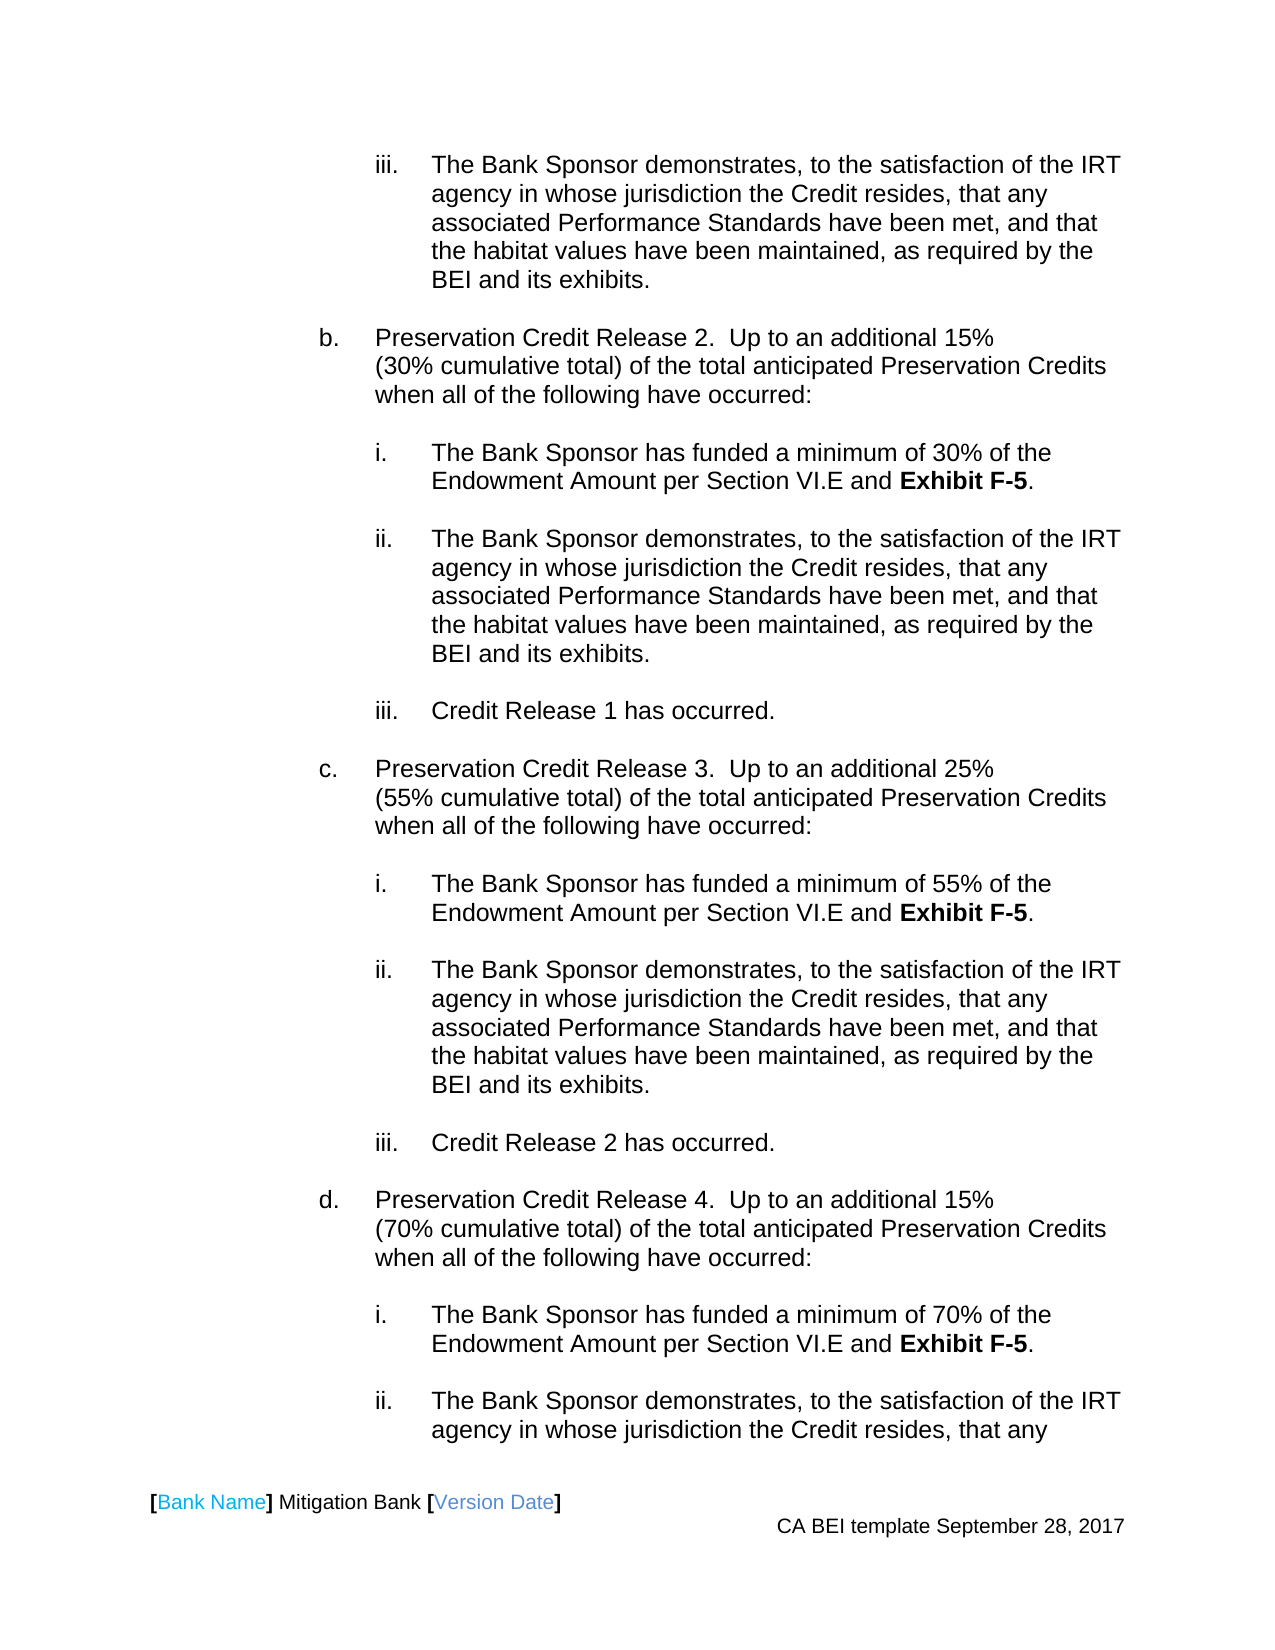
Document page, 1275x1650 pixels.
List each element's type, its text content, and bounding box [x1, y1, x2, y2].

list The Bank Sponsor has funded a minimum of 70% of the Endowment Amount per Section VI.E and Exhibit F-5. [375, 1300, 1125, 1357]
list The Bank Sponsor has funded a minimum of 55% of the Endowment Amount per Section VI.E and Exhibit F-5. [375, 869, 1125, 926]
list Credit Release 1 has occurred. [375, 696, 1125, 725]
list The Bank Sponsor has funded a minimum of 30% of the Endowment Amount per Section VI.E and Exhibit F-5. [375, 437, 1125, 495]
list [375, 1386, 1125, 1444]
list Preservation Credit Release 3. Up to an additional 25% (55% cumulative total) of the total anticipated Preservation Credits when all of the following have occurred: [319, 754, 1125, 840]
list Preservation Credit Release 2. Up to an additional 15% (30% cumulative total) of the total anticipated Preservation Credits when all of the following have occurred: [319, 322, 1125, 409]
list Credit Release 2 has occurred. [375, 1127, 1125, 1156]
list Preservation Credit Release 4. Up to an additional 15% (70% cumulative total) of the total anticipated Preservation Credits when all of the following have occurred: [319, 1185, 1125, 1271]
